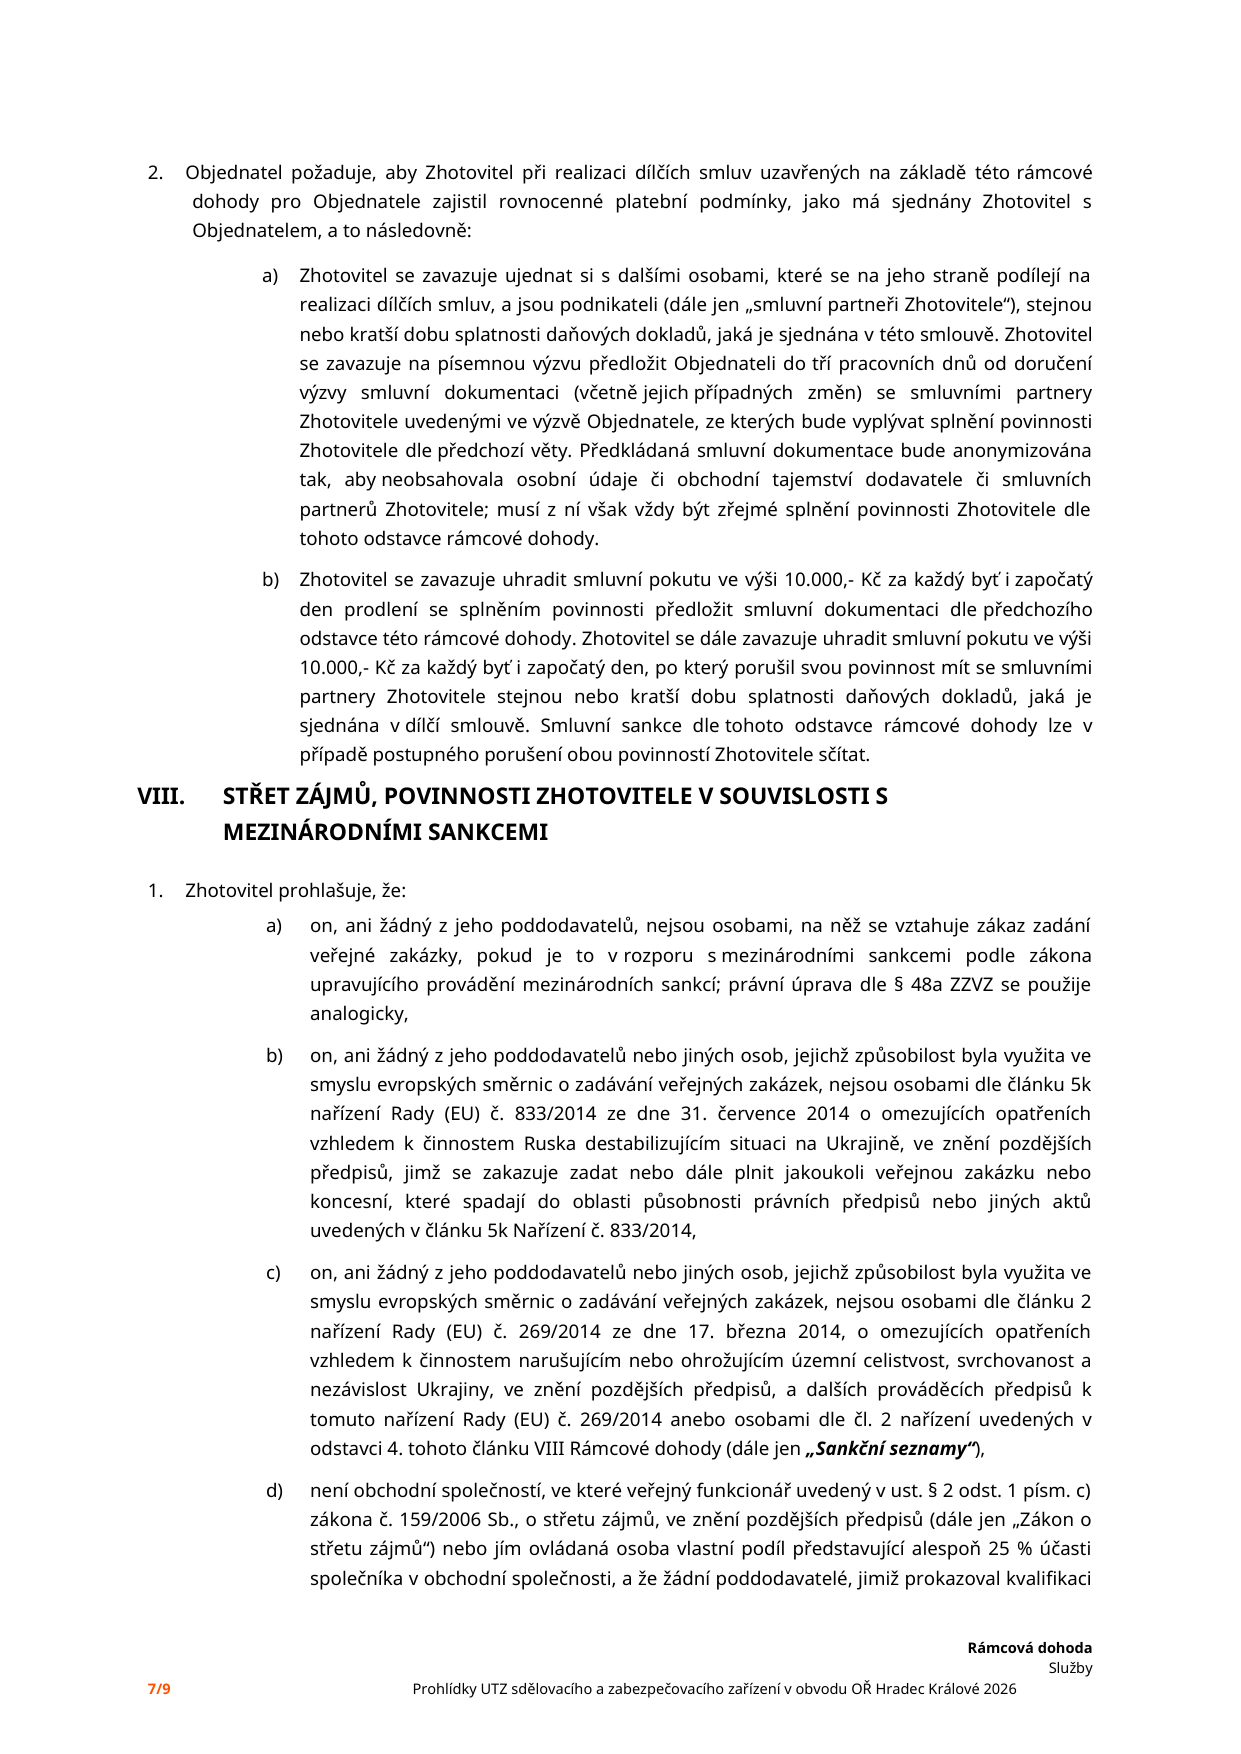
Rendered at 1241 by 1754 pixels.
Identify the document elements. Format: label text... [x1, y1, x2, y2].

text on, ani žádný z jeho poddodavatelů nebo jiných osob, jejichž způsobilost byla využita ve smyslu evropských směrnic o zadávání veřejných zakázek, nejsou osobami dle článku 2 nařízení Rady (EU) č. 269/2014 ze dne 17. března 2014, o omezujících opatřeních vzhledem k činnostem narušujícím nebo ohrožujícím územní celistvost, svrchovanost a nezávislost Ukrajiny, ve znění pozdějších předpisů, a dalších prováděcích předpisů k tomuto nařízení Rady (EU) č. 269/2014 anebo osobami dle čl. 2 nařízení uvedených v odstavci 4. tohoto článku VIII Rámcové dohody (dále jen „Sankční seznamy“), [266, 1259, 1093, 1461]
list Objednatel požaduje, aby Zhotovitel při realizaci dílčích smluv uzavřených na základě této rámcové dohody pro Objednatele zajistil rovnocenné platební podmínky, jako má sjednány Zhotovitel s Objednatelem, a to následovně: [148, 159, 1093, 243]
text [266, 1477, 1093, 1590]
text on, ani žádný z jeho poddodavatelů nebo jiných osob, jejichž způsobilost byla využita ve smyslu evropských směrnic o zadávání veřejných zakázek, nejsou osobami dle článku 5k nařízení Rady (EU) č. 833/2014 ze dne 31. července 2014 o omezujících opatřeních vzhledem k činnostem Ruska destabilizujícím situaci na Ukrajině, ve znění pozdějších předpisů, jimž se zakazuje zadat nebo dále plnit jakoukoli veřejnou zakázku nebo koncesní, které spadají do oblasti působnosti právních předpisů nebo jiných aktů uvedených v článku 5k Nařízení č. 833/2014, [266, 1042, 1093, 1243]
list STŘET ZÁJMŮ, POVINNOSTI ZHOTOVITELE V SOUVISLOSTI S MEZINÁRODNÍMI SANKCEMI [185, 780, 1093, 847]
list Zhotovitel prohlašuje, že: [148, 877, 1093, 903]
list Zhotovitel se zavazuje uhradit smluvní pokutu ve výši 10.000,- Kč za každý byť i započatý den prodlení se splněním povinnosti předložit smluvní dokumentaci dle předchozího odstavce této rámcové dohody. Zhotovitel se dále zavazuje uhradit smluvní pokutu ve výši 10.000,- Kč za každý byť i započatý den, po který porušil svou povinnost mít se smluvními partnery Zhotovitele stejnou nebo kratší dobu splatnosti daňových dokladů, jaká je sjednána v dílčí smlouvě. Smluvní sankce dle tohoto odstavce rámcové dohody lze v případě postupného porušení obou povinností Zhotovitele sčítat. [262, 563, 1093, 768]
list Zhotovitel se zavazuje ujednat si s dalšími osobami, které se na jeho straně podílejí na realizaci dílčích smluv, a jsou podnikateli (dále jen „smluvní partneři Zhotovitele“), stejnou nebo kratší dobu splatnosti daňových dokladů, jaká je sjednána v této smlouvě. Zhotovitel se zavazuje na písemnou výzvu předložit Objednateli do tří pracovních dnů od doručení výzvy smluvní dokumentaci (včetně jejich případných změn) se smluvními partnery Zhotovitele uvedenými ve výzvě Objednatele, ze kterých bude vyplývat splnění povinnosti Zhotovitele dle předchozí věty. Předkládaná smluvní dokumentace bude anonymizována tak, aby neobsahovala osobní údaje či obchodní tajemství dodavatele či smluvních partnerů Zhotovitele; musí z ní však vždy být zřejmé splnění povinnosti Zhotovitele dle tohoto odstavce rámcové dohody. [262, 259, 1093, 551]
text on, ani žádný z jeho poddodavatelů, nejsou osobami, na něž se vztahuje zákaz zadání veřejné zakázky, pokud je to v rozporu s mezinárodními sankcemi podle zákona upravujícího provádění mezinárodních sankcí; právní úprava dle § 48a ZZVZ se použije analogicky, [266, 913, 1093, 1026]
